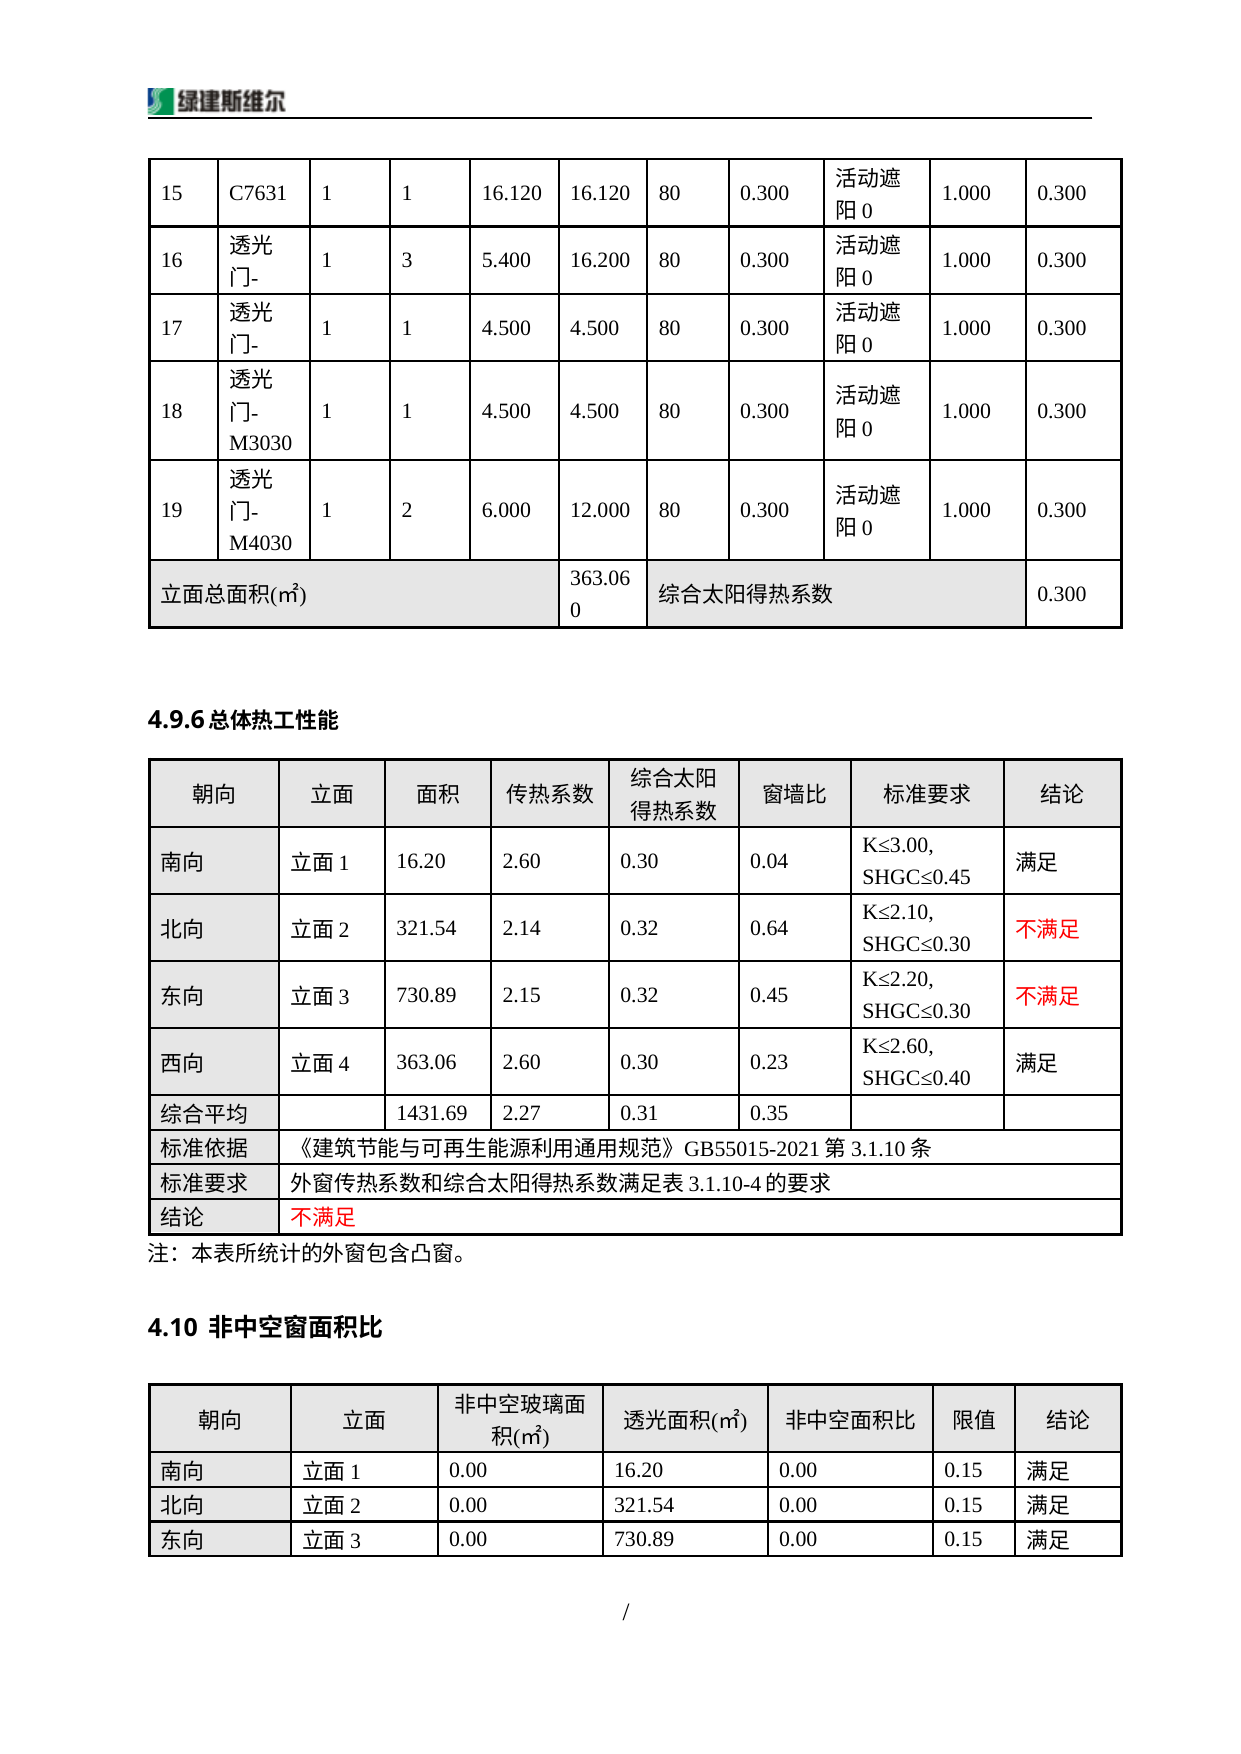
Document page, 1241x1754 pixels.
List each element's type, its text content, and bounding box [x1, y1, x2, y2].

table_cell 1 [311, 461, 389, 559]
table_cell 730.89 [604, 1523, 767, 1555]
table_cell 2.60 [492, 1029, 608, 1094]
table_cell 0.300 [1027, 561, 1120, 626]
table_cell K≤3.00, SHGC≤0.45 [852, 828, 1003, 893]
table_cell 15 [151, 160, 217, 225]
table_cell 0.300 [730, 461, 823, 559]
picture [147, 88, 289, 115]
table_cell 立面2 [292, 1488, 437, 1520]
table_cell 外窗传热系数和综合太阳得热系数满足表3.1.10-4的要求 [280, 1165, 1120, 1198]
table_cell 80 [648, 461, 728, 559]
table_cell 1 [311, 228, 389, 292]
table_cell 2.14 [492, 895, 608, 960]
table_cell 1.000 [931, 228, 1025, 292]
table_cell 4.500 [471, 295, 558, 359]
table_cell 0.15 [934, 1453, 1014, 1486]
table_cell 0.00 [769, 1453, 932, 1486]
table_cell 80 [648, 295, 728, 359]
table_header 立面 [292, 1386, 437, 1451]
table_cell 0.300 [1027, 228, 1120, 292]
table_header 面积 [386, 761, 490, 826]
table_cell 6.000 [471, 461, 558, 559]
table_cell 0.32 [610, 895, 738, 960]
table_cell 透光门-M3030 [219, 362, 309, 459]
table_cell 满足 [1016, 1453, 1120, 1486]
table_header 立面 [280, 761, 384, 826]
table_cell 16.20 [604, 1453, 767, 1486]
table_cell 0.00 [439, 1453, 602, 1486]
table_cell 1 [311, 295, 389, 359]
table_cell 立面2 [280, 895, 384, 960]
table_cell 0.30 [610, 828, 738, 893]
table_cell 东向 [151, 1523, 290, 1555]
text 注：本表所统计的外窗包含凸窗。 [148, 1236, 1092, 1268]
table_cell 1.000 [931, 160, 1025, 225]
table_cell 0.300 [730, 362, 823, 459]
table_cell 0.30 [610, 1029, 738, 1094]
table_cell 2.60 [492, 828, 608, 893]
table_cell 321.54 [604, 1488, 767, 1520]
table_cell 0.32 [610, 962, 738, 1027]
table_cell 不满足 [1005, 895, 1120, 960]
table_cell 标准依据 [151, 1131, 278, 1163]
table_cell 1 [391, 362, 469, 459]
table_cell 0.300 [1027, 160, 1120, 225]
table_cell 0.15 [934, 1488, 1014, 1520]
table_cell 满足 [1005, 828, 1120, 893]
table_cell 活动遮阳0 [825, 362, 929, 459]
table_cell 321.54 [386, 895, 490, 960]
table_header 综合太阳得热系数 [610, 761, 738, 826]
table_cell 363.060 [560, 561, 646, 626]
table_cell 16 [151, 228, 217, 292]
table_cell 19 [151, 461, 217, 559]
table_cell 立面总面积(㎡) [151, 561, 558, 626]
table_header 标准要求 [852, 761, 1003, 826]
table_cell 活动遮阳0 [825, 160, 929, 225]
table_cell 80 [648, 160, 728, 225]
subtitle 非中空窗面积比 [148, 1293, 1092, 1358]
table_cell 北向 [151, 895, 278, 960]
table_cell 南向 [151, 828, 278, 893]
table_cell 东向 [151, 962, 278, 1027]
table_cell 363.06 [386, 1029, 490, 1094]
table_cell 1.000 [931, 461, 1025, 559]
table_cell 730.89 [386, 962, 490, 1027]
table_cell 立面3 [280, 962, 384, 1027]
table_cell 5.400 [471, 228, 558, 292]
table_cell 满足 [1016, 1523, 1120, 1555]
table_cell 12.000 [560, 461, 646, 559]
table_cell 17 [151, 295, 217, 359]
table_cell 综合太阳得热系数 [648, 561, 1025, 626]
table_cell 透光门- [219, 295, 309, 359]
table_cell 0.00 [769, 1523, 932, 1555]
table_cell 0.300 [1027, 295, 1120, 359]
table_header 非中空玻璃面积(㎡) [439, 1386, 602, 1451]
table_cell 16.120 [560, 160, 646, 225]
table_cell 0.15 [934, 1523, 1014, 1555]
table_cell 0.23 [740, 1029, 850, 1094]
table_cell 4.500 [560, 295, 646, 359]
table_cell 0.64 [740, 895, 850, 960]
table_cell 立面4 [280, 1029, 384, 1094]
table_cell 综合平均 [151, 1096, 278, 1129]
table_cell 0.00 [439, 1523, 602, 1555]
table_cell 18 [151, 362, 217, 459]
table_header 结论 [1016, 1386, 1120, 1451]
table_cell 2.27 [492, 1096, 608, 1129]
table_cell 0.00 [769, 1488, 932, 1520]
table_cell 结论 [151, 1200, 278, 1232]
table_cell 不满足 [280, 1200, 1120, 1232]
table_cell 西向 [151, 1029, 278, 1094]
table_cell 4.500 [471, 362, 558, 459]
table_cell 《建筑节能与可再生能源利用通用规范》GB55015-2021第3.1.10条 [280, 1131, 1120, 1163]
table_cell 不满足 [1005, 962, 1120, 1027]
subtitle 总体热工性能 [148, 686, 1092, 751]
table_cell K≤2.20, SHGC≤0.30 [852, 962, 1003, 1027]
table_cell 立面1 [292, 1453, 437, 1486]
table_cell [280, 1096, 384, 1129]
table_cell 3 [391, 228, 469, 292]
table_cell 0.300 [730, 228, 823, 292]
table_cell 1.000 [931, 362, 1025, 459]
table_cell 16.20 [386, 828, 490, 893]
table_cell 0.00 [439, 1488, 602, 1520]
table_cell 0.300 [1027, 461, 1120, 559]
table_cell 0.35 [740, 1096, 850, 1129]
table_cell 北向 [151, 1488, 290, 1520]
table_cell 0.04 [740, 828, 850, 893]
table_cell 16.120 [471, 160, 558, 225]
table_cell 透光门-M4030 [219, 461, 309, 559]
table_cell 满足 [1016, 1488, 1120, 1520]
table_cell 1 [391, 160, 469, 225]
table_header 限值 [934, 1386, 1014, 1451]
table_cell 0.300 [1027, 362, 1120, 459]
table_header 传热系数 [492, 761, 608, 826]
table_header 朝向 [151, 1386, 290, 1451]
table_header 朝向 [151, 761, 278, 826]
table_cell 0.300 [730, 160, 823, 225]
table_cell K≤2.60, SHGC≤0.40 [852, 1029, 1003, 1094]
table_cell 标准要求 [151, 1165, 278, 1198]
table_cell 4.500 [560, 362, 646, 459]
table_cell 80 [648, 362, 728, 459]
table_cell 1 [311, 160, 389, 225]
table_cell 活动遮阳0 [825, 461, 929, 559]
table_cell 16.200 [560, 228, 646, 292]
table_cell 2.15 [492, 962, 608, 1027]
table_cell 0.45 [740, 962, 850, 1027]
table_cell [852, 1096, 1003, 1129]
table_cell 1.000 [931, 295, 1025, 359]
table_cell K≤2.10, SHGC≤0.30 [852, 895, 1003, 960]
table_header 透光面积(㎡) [604, 1386, 767, 1451]
table_cell 1 [391, 295, 469, 359]
table_cell 0.300 [730, 295, 823, 359]
table_cell 立面1 [280, 828, 384, 893]
table_cell 满足 [1005, 1029, 1120, 1094]
table_cell 活动遮阳0 [825, 295, 929, 359]
table_cell C7631 [219, 160, 309, 225]
table_cell 80 [648, 228, 728, 292]
table_header 窗墙比 [740, 761, 850, 826]
table_cell 活动遮阳0 [825, 228, 929, 292]
table_cell 1 [311, 362, 389, 459]
table_cell 透光门- [219, 228, 309, 292]
table_cell 2 [391, 461, 469, 559]
table_cell [1005, 1096, 1120, 1129]
table_cell 1431.69 [386, 1096, 490, 1129]
table_header 非中空面积比 [769, 1386, 932, 1451]
table_header 结论 [1005, 761, 1120, 826]
table_cell 南向 [151, 1453, 290, 1486]
table_cell 0.31 [610, 1096, 738, 1129]
table_cell 立面3 [292, 1523, 437, 1555]
